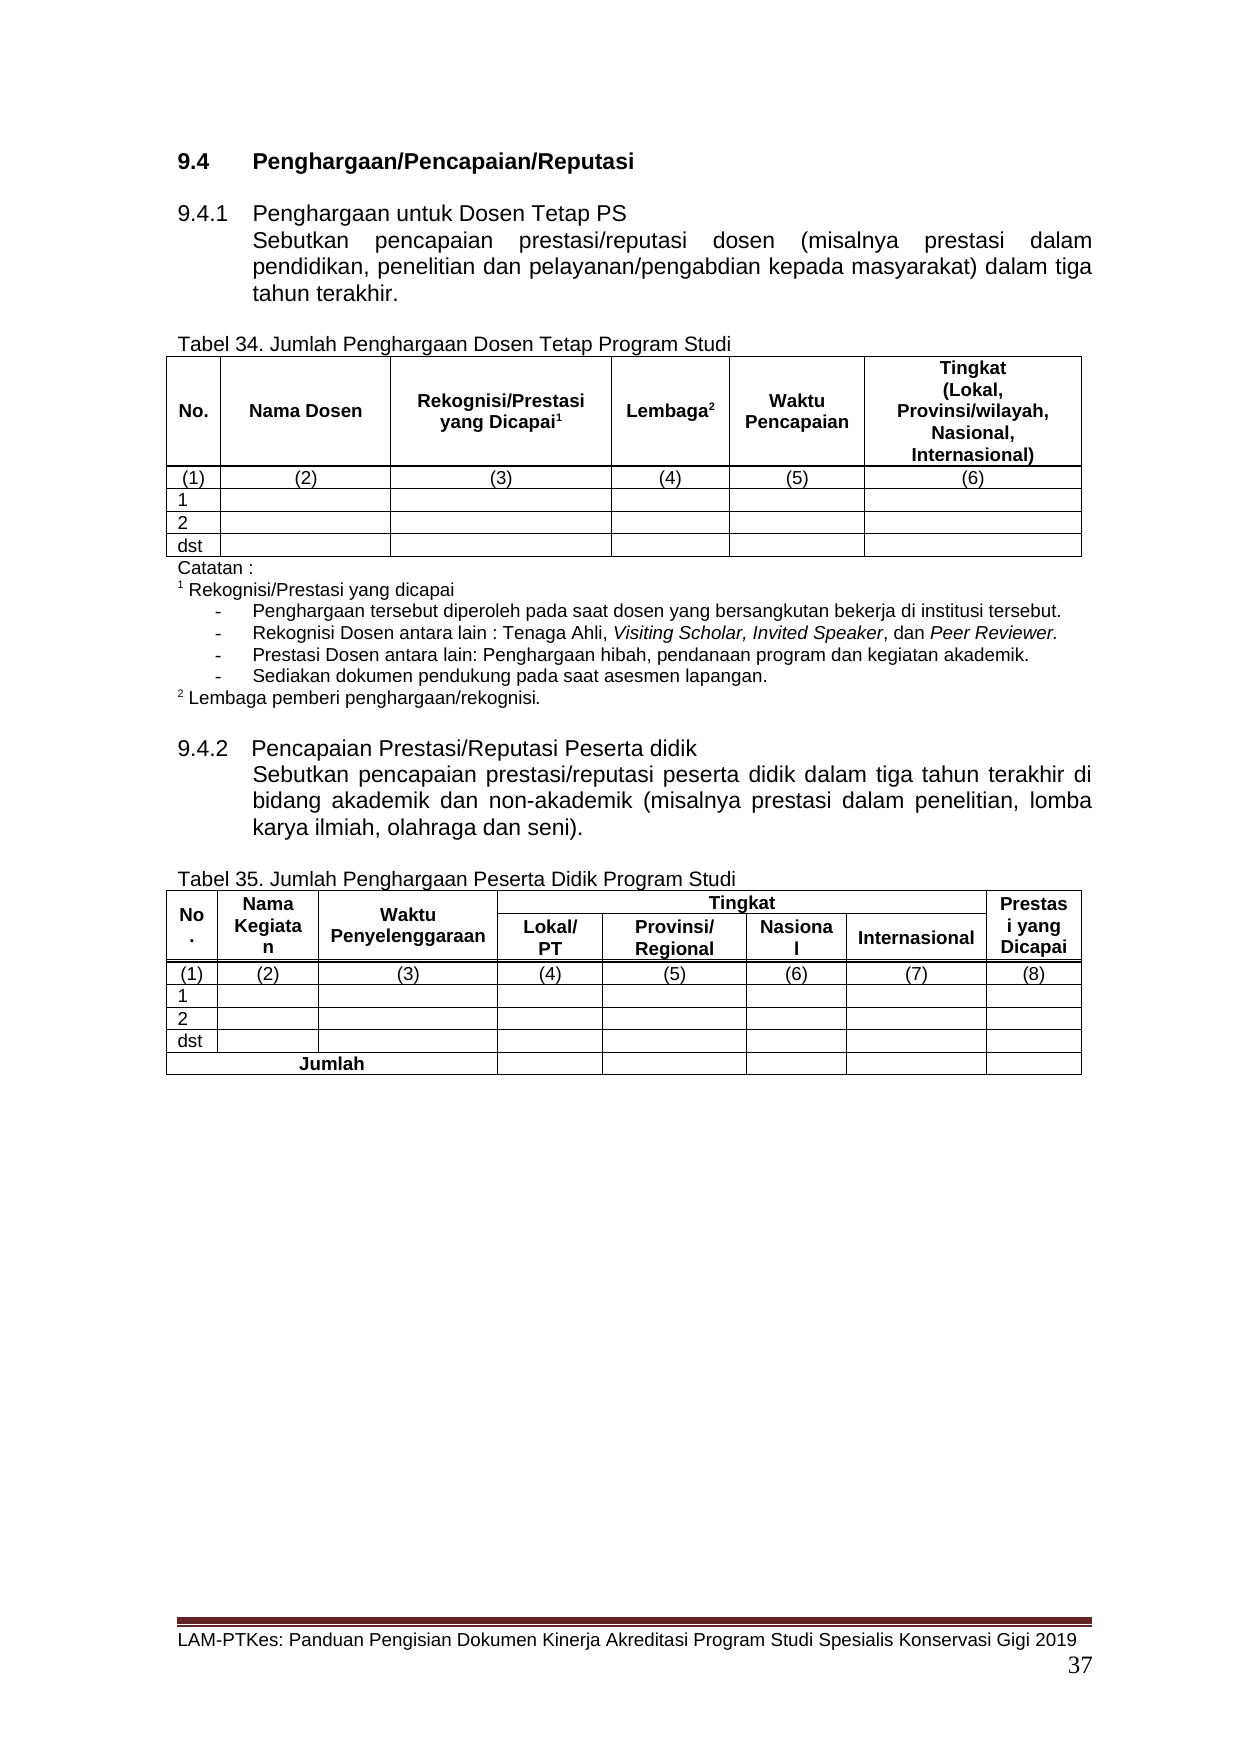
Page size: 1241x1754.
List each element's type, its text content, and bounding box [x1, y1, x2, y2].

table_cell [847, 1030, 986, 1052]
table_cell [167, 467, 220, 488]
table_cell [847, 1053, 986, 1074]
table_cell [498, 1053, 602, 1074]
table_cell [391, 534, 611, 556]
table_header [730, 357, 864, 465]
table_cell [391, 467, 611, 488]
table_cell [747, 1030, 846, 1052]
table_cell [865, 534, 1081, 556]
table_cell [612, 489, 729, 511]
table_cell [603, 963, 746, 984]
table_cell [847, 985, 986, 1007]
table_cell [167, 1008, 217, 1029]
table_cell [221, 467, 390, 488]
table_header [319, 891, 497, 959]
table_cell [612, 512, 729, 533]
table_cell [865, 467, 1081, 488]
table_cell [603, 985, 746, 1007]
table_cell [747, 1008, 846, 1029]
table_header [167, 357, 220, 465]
text 1 Rekognisi/Prestasi yang dicapai [177, 578, 1092, 600]
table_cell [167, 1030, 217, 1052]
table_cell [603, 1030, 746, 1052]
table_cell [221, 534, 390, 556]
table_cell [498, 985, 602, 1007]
text 9.4.1 Penghargaan untuk Dosen Tetap PS [177, 200, 1092, 227]
list Prestasi Dosen antara lain: Penghargaan hibah, pendanaan program dan kegiatan akademik. [215, 643, 1092, 665]
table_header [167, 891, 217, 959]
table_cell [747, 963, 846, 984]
text 9.4.2 Pencapaian Prestasi/Reputasi Peserta didik [177, 735, 1092, 761]
text Tabel 34. Jumlah Penghargaan Dosen Tetap Program Studi [177, 332, 1092, 356]
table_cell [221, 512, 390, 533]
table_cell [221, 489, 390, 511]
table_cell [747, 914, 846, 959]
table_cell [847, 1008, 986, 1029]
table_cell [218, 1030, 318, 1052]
text 9.4 Penghargaan/Pencapaian/Reputasi [177, 148, 1092, 174]
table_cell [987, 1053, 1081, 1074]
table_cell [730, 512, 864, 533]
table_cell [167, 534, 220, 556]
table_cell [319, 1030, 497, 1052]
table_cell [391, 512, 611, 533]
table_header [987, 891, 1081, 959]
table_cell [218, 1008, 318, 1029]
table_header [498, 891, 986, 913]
list Rekognisi Dosen antara lain : Tenaga Ahli, Visiting Scholar, Invited Speaker, dan Peer Reviewer. [215, 622, 1092, 643]
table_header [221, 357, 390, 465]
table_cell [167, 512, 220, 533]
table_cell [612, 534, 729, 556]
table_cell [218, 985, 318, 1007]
text Sebutkan pencapaian prestasi/reputasi dosen (misalnya prestasi dalam pendidikan, penelitian dan pelayanan/pengabdian kepada masyarakat) dalam tiga tahun terakhir. [252, 227, 1092, 306]
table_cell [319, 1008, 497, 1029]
text Tabel 35. Jumlah Penghargaan Peserta Didik Program Studi [177, 866, 1092, 890]
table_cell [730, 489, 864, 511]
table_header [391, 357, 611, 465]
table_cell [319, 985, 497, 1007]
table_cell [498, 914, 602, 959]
text Catatan : [177, 557, 1092, 578]
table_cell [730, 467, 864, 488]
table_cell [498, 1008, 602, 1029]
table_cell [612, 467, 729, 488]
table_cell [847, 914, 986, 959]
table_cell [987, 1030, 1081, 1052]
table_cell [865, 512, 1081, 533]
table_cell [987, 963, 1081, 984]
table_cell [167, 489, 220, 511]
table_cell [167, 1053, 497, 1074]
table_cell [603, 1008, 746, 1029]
list Penghargaan tersebut diperoleh pada saat dosen yang bersangkutan bekerja di institusi tersebut. [215, 600, 1092, 622]
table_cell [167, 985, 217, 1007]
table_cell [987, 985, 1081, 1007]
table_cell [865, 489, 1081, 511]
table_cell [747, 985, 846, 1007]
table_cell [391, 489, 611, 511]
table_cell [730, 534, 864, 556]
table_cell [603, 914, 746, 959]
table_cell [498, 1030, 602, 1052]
list Sediakan dokumen pendukung pada saat asesmen lapangan. [215, 665, 1092, 687]
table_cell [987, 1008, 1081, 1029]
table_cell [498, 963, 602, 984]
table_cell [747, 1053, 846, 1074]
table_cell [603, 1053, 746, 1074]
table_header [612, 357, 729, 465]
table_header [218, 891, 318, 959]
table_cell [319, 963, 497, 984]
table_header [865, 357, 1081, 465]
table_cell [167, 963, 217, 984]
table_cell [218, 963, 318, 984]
text 2 Lembaga pemberi penghargaan/rekognisi. [177, 687, 1092, 708]
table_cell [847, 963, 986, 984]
text Sebutkan pencapaian prestasi/reputasi peserta didik dalam tiga tahun terakhir di bidang akademik dan non-akademik (misalnya prestasi dalam penelitian, lomba karya ilmiah, olahraga dan seni). [177, 761, 1092, 840]
